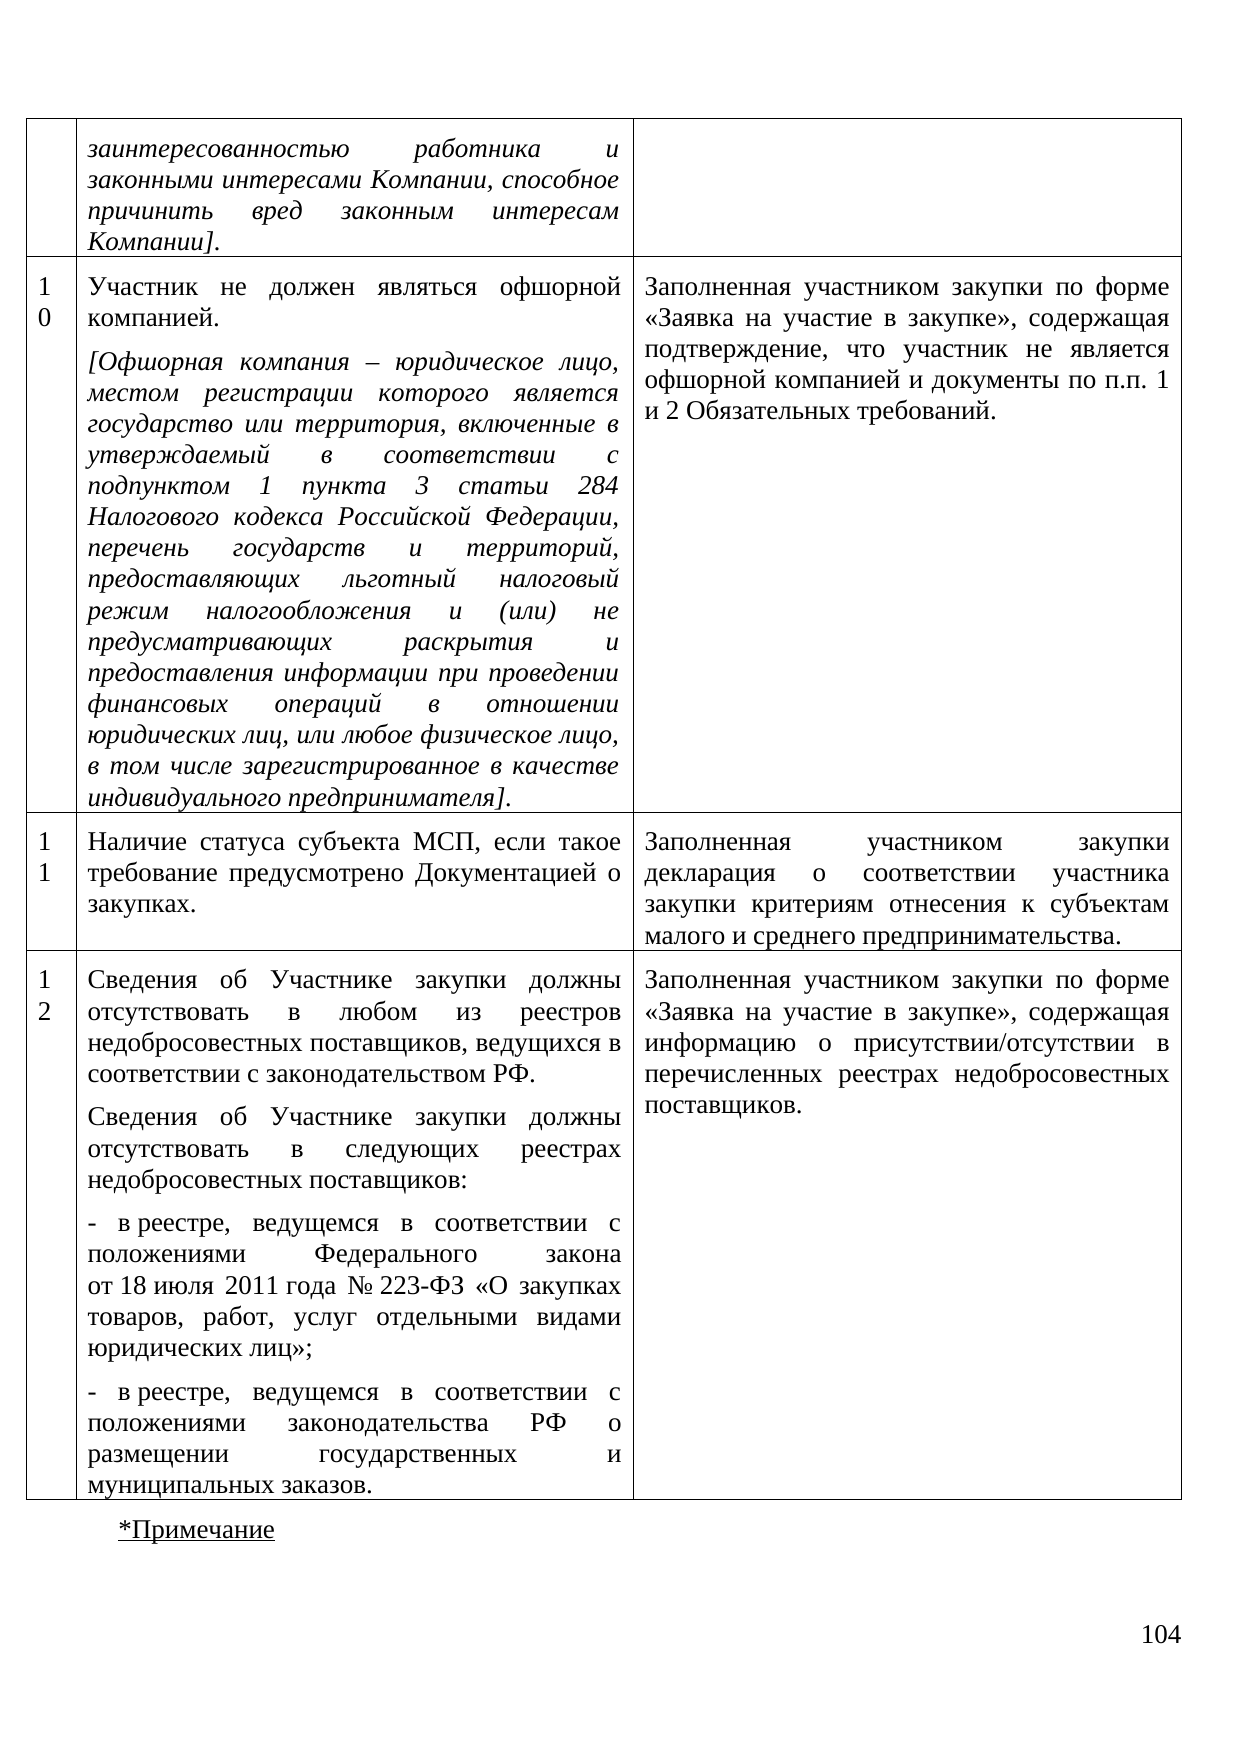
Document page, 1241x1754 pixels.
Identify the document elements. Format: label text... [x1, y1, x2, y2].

table_cell 10 [27, 257, 76, 812]
table_cell Заполненная участником закупки декларация о соответствии участника закупки критериям отнесения к субъектам малого и среднего предпринимательства. [634, 813, 1181, 950]
table_cell 9 [27, 119, 76, 256]
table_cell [634, 119, 1181, 256]
table_cell 12 [27, 951, 76, 1499]
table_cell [77, 119, 633, 256]
table_cell Участник не должен являться офшорной компанией. [Офшорная компания – юридическое лицо, местом регистрации которого является государство или территория, включенные в утверждаемый в соответствии с подпунктом 1 пункта 3 статьи 284 Налогового кодекса Российской Федерации, перечень государств и территорий, предоставляющих льготный налоговый режим налогообложения и (или) не предусматривающих раскрытия и предоставления информации при проведении финансовых операций в отношении юридических лиц, или любое физическое лицо, в том числе зарегистрированное в качестве индивидуального предпринимателя]. [77, 257, 633, 812]
text *Примечание [118, 1513, 1181, 1544]
table_cell 11 [27, 813, 76, 950]
table_cell Сведения об Участнике закупки должны отсутствовать в любом из реестров недобросовестных поставщиков, ведущихся в соответствии с законодательством РФ. Сведения об Участнике закупки должны отсутствовать в следующих реестрах недобросовестных поставщиков: - в реестре, ведущемся в соответствии с положениями Федерального закона от 18 июля 2011 года № 223-ФЗ «О закупках товаров, работ, услуг отдельными видами юридических лиц»; - в реестре, ведущемся в соответствии с положениями законодательства РФ о размещении государственных и муниципальных заказов. [77, 951, 633, 1499]
table_cell Заполненная участником закупки по форме «Заявка на участие в закупке», содержащая подтверждение, что участник не является офшорной компанией и документы по п.п. 1 и 2 Обязательных требований. [634, 257, 1181, 812]
table_cell Заполненная участником закупки по форме «Заявка на участие в закупке», содержащая информацию о присутствии/отсутствии в перечисленных реестрах недобросовестных поставщиков. [634, 951, 1181, 1499]
table_cell Наличие статуса субъекта МСП, если такое требование предусмотрено Документацией о закупках. [77, 813, 633, 950]
